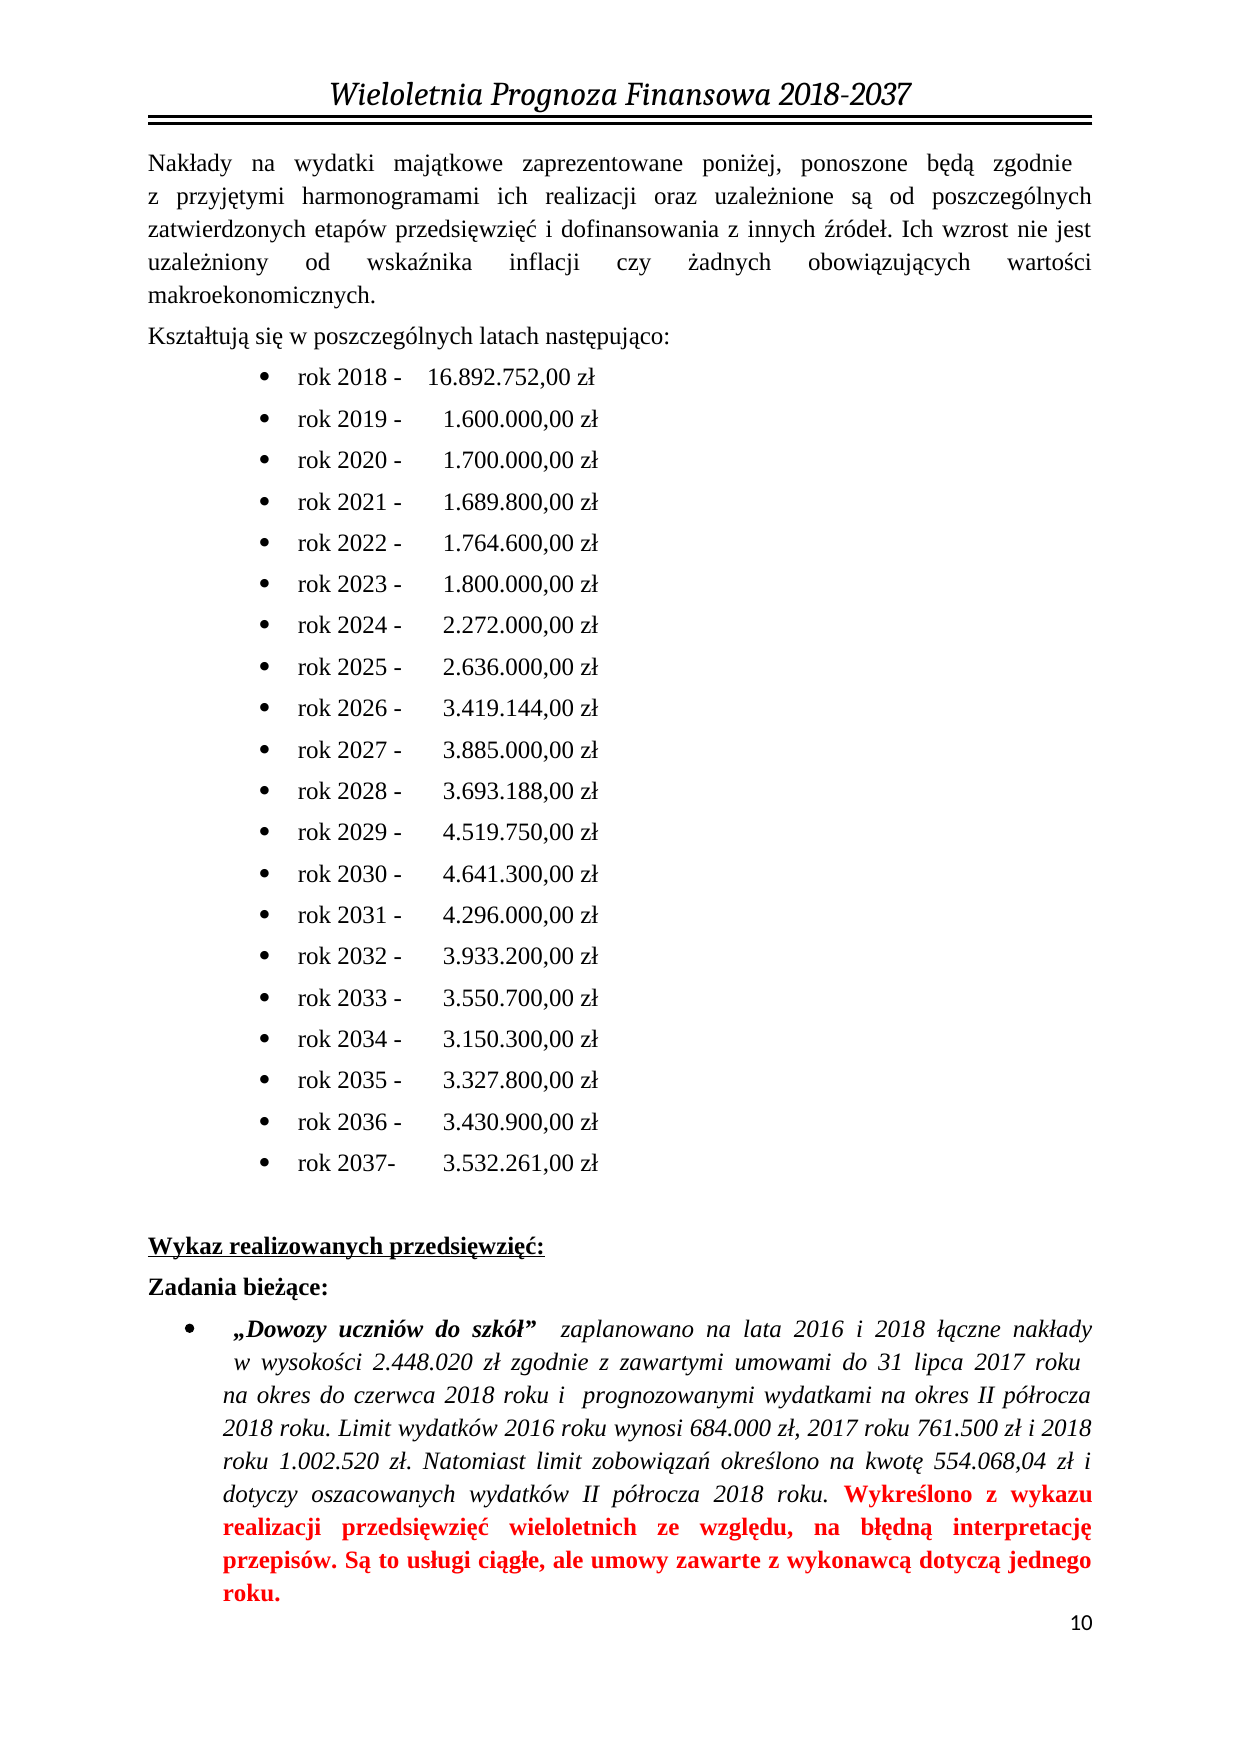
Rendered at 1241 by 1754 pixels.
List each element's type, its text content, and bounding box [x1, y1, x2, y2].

list rok 2027 - 3.885.000,00 zł [260, 735, 1092, 763]
list rok 2029 - 4.519.750,00 zł [260, 817, 1092, 846]
list rok 2032 - 3.933.200,00 zł [260, 941, 1092, 970]
list rok 2034 - 3.150.300,00 zł [260, 1024, 1092, 1053]
list rok 2025 - 2.636.000,00 zł [260, 652, 1092, 681]
list rok 2022 - 1.764.600,00 zł [260, 528, 1092, 557]
list rok 2028 - 3.693.188,00 zł [260, 776, 1092, 805]
list rok 2033 - 3.550.700,00 zł [260, 983, 1092, 1012]
text Nakłady na wydatki majątkowe zaprezentowane poniżej, ponoszone będą zgodnie z przyjętymi harmonogramami ich realizacji oraz uzależnione są od poszczególnych zatwierdzonych etapów przedsięwzięć i dofinansowania z innych źródeł. Ich wzrost nie jest uzależniony od wskaźnika inflacji czy żadnych obowiązujących wartości makroekonomicznych. [148, 148, 1092, 308]
list rok 2030 - 4.641.300,00 zł [260, 859, 1092, 887]
list rok 2024 - 2.272.000,00 zł [260, 611, 1092, 639]
list rok 2026 - 3.419.144,00 zł [260, 693, 1092, 722]
list rok 2019 - 1.600.000,00 zł [260, 404, 1092, 433]
text Wykaz realizowanych przedsięwzięć: [148, 1231, 1092, 1260]
list rok 2021 - 1.689.800,00 zł [260, 487, 1092, 515]
text Zadania bieżące: [148, 1272, 1092, 1301]
text Kształtują się w poszczególnych latach następująco: [148, 321, 1092, 350]
list rok 2035 - 3.327.800,00 zł [260, 1066, 1092, 1094]
list „Dowozy uczniów do szkół” zaplanowano na lata 2016 i 2018 łączne nakłady w wysokości 2.448.020 zł zgodnie z zawartymi umowami do 31 lipca 2017 roku na okres do czerwca 2018 roku i prognozowanymi wydatkami na okres II półrocza 2018 roku. Limit wydatków 2016 roku wynosi 684.000 zł, 2017 roku 761.500 zł i 2018 roku 1.002.520 zł. Natomiast limit zobowiązań określono na kwotę 554.068,04 zł i dotyczy oszacowanych wydatków II półrocza 2018 roku. Wykreślono z wykazu realizacji przedsięwzięć wieloletnich ze względu, na błędną interpretację przepisów. Są to usługi ciągłe, ale umowy zawarte z wykonawcą dotyczą jednego roku. [185, 1314, 1092, 1607]
list rok 2036 - 3.430.900,00 zł [260, 1107, 1092, 1136]
list rok 2018 - 16.892.752,00 zł [260, 362, 1092, 391]
list rok 2023 - 1.800.000,00 zł [260, 569, 1092, 598]
list rok 2020 - 1.700.000,00 zł [260, 445, 1092, 474]
list rok 2037- 3.532.261,00 zł [260, 1148, 1092, 1177]
list rok 2031 - 4.296.000,00 zł [260, 900, 1092, 929]
